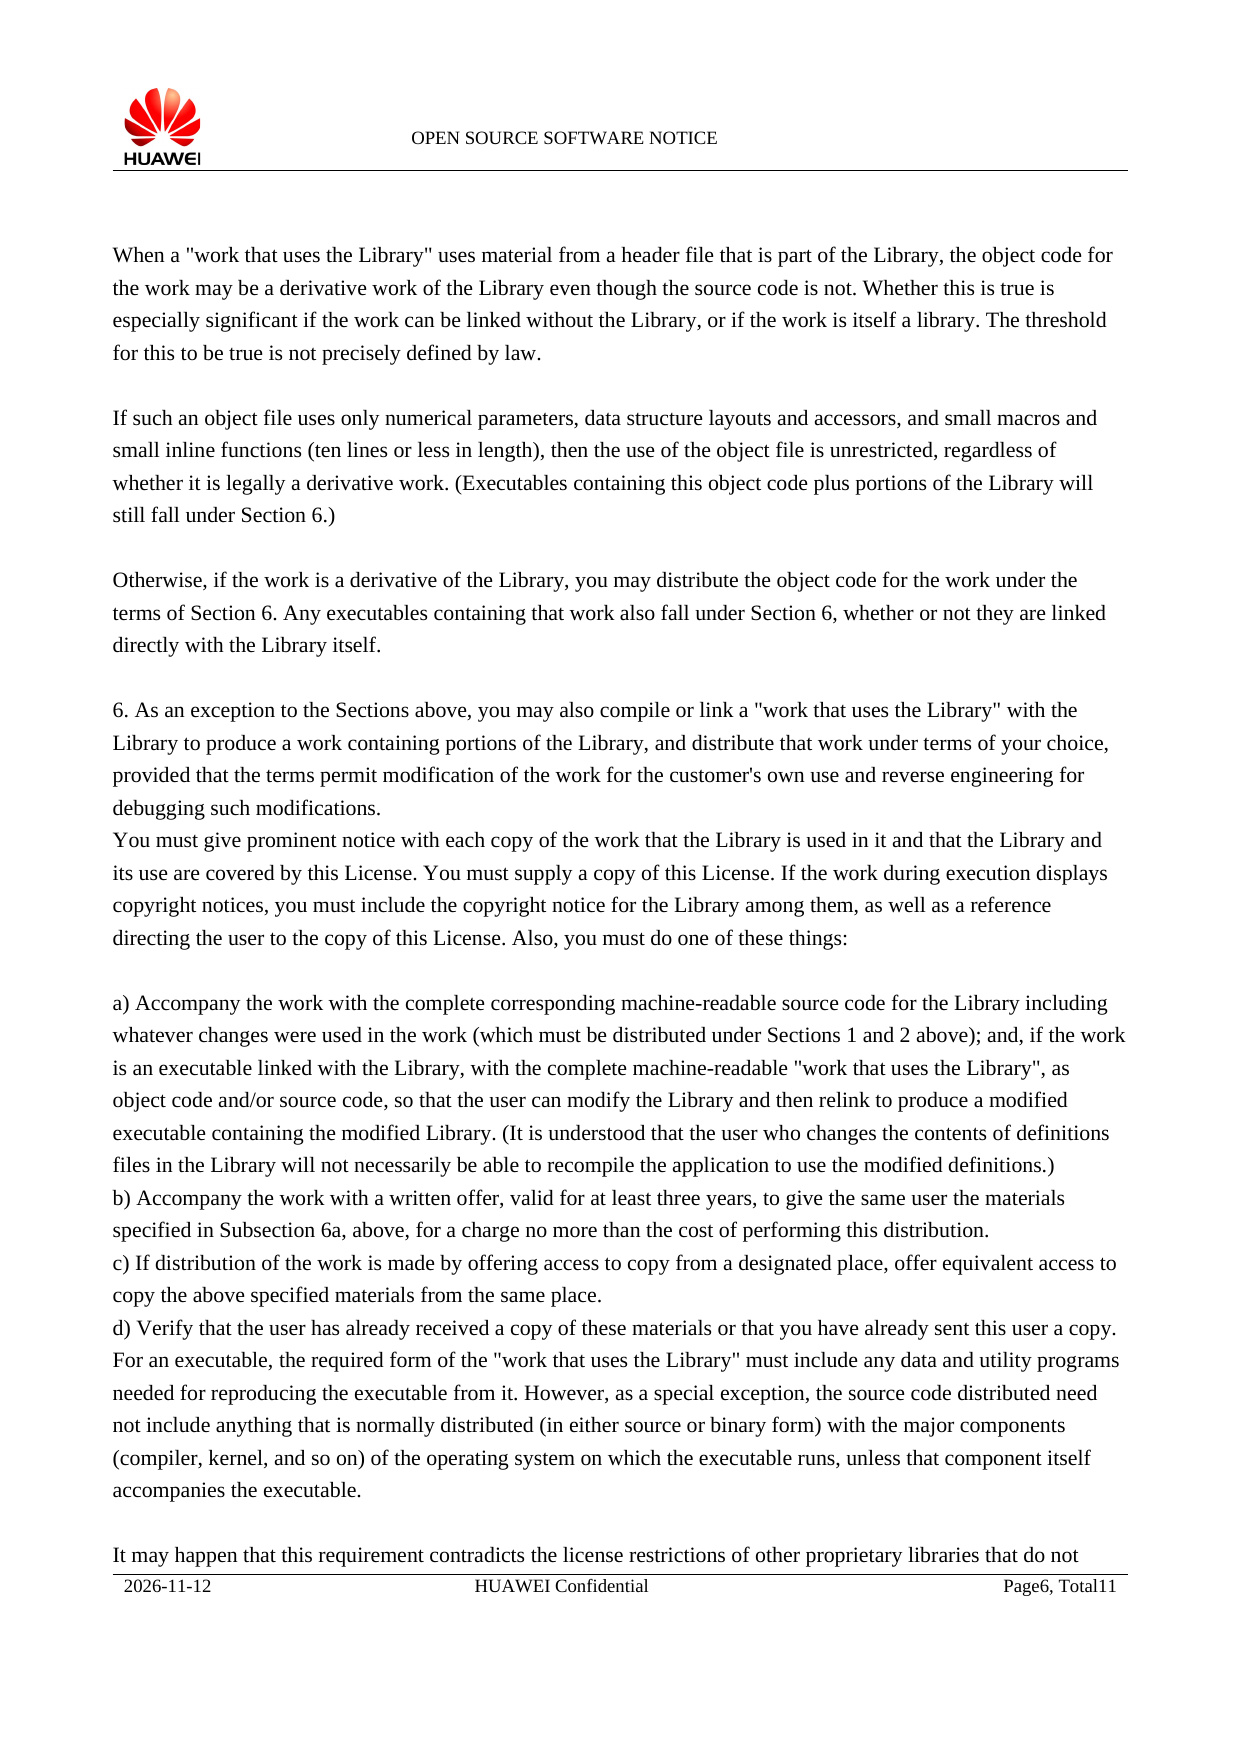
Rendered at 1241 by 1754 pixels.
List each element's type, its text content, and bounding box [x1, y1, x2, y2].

picture [124, 88, 201, 165]
